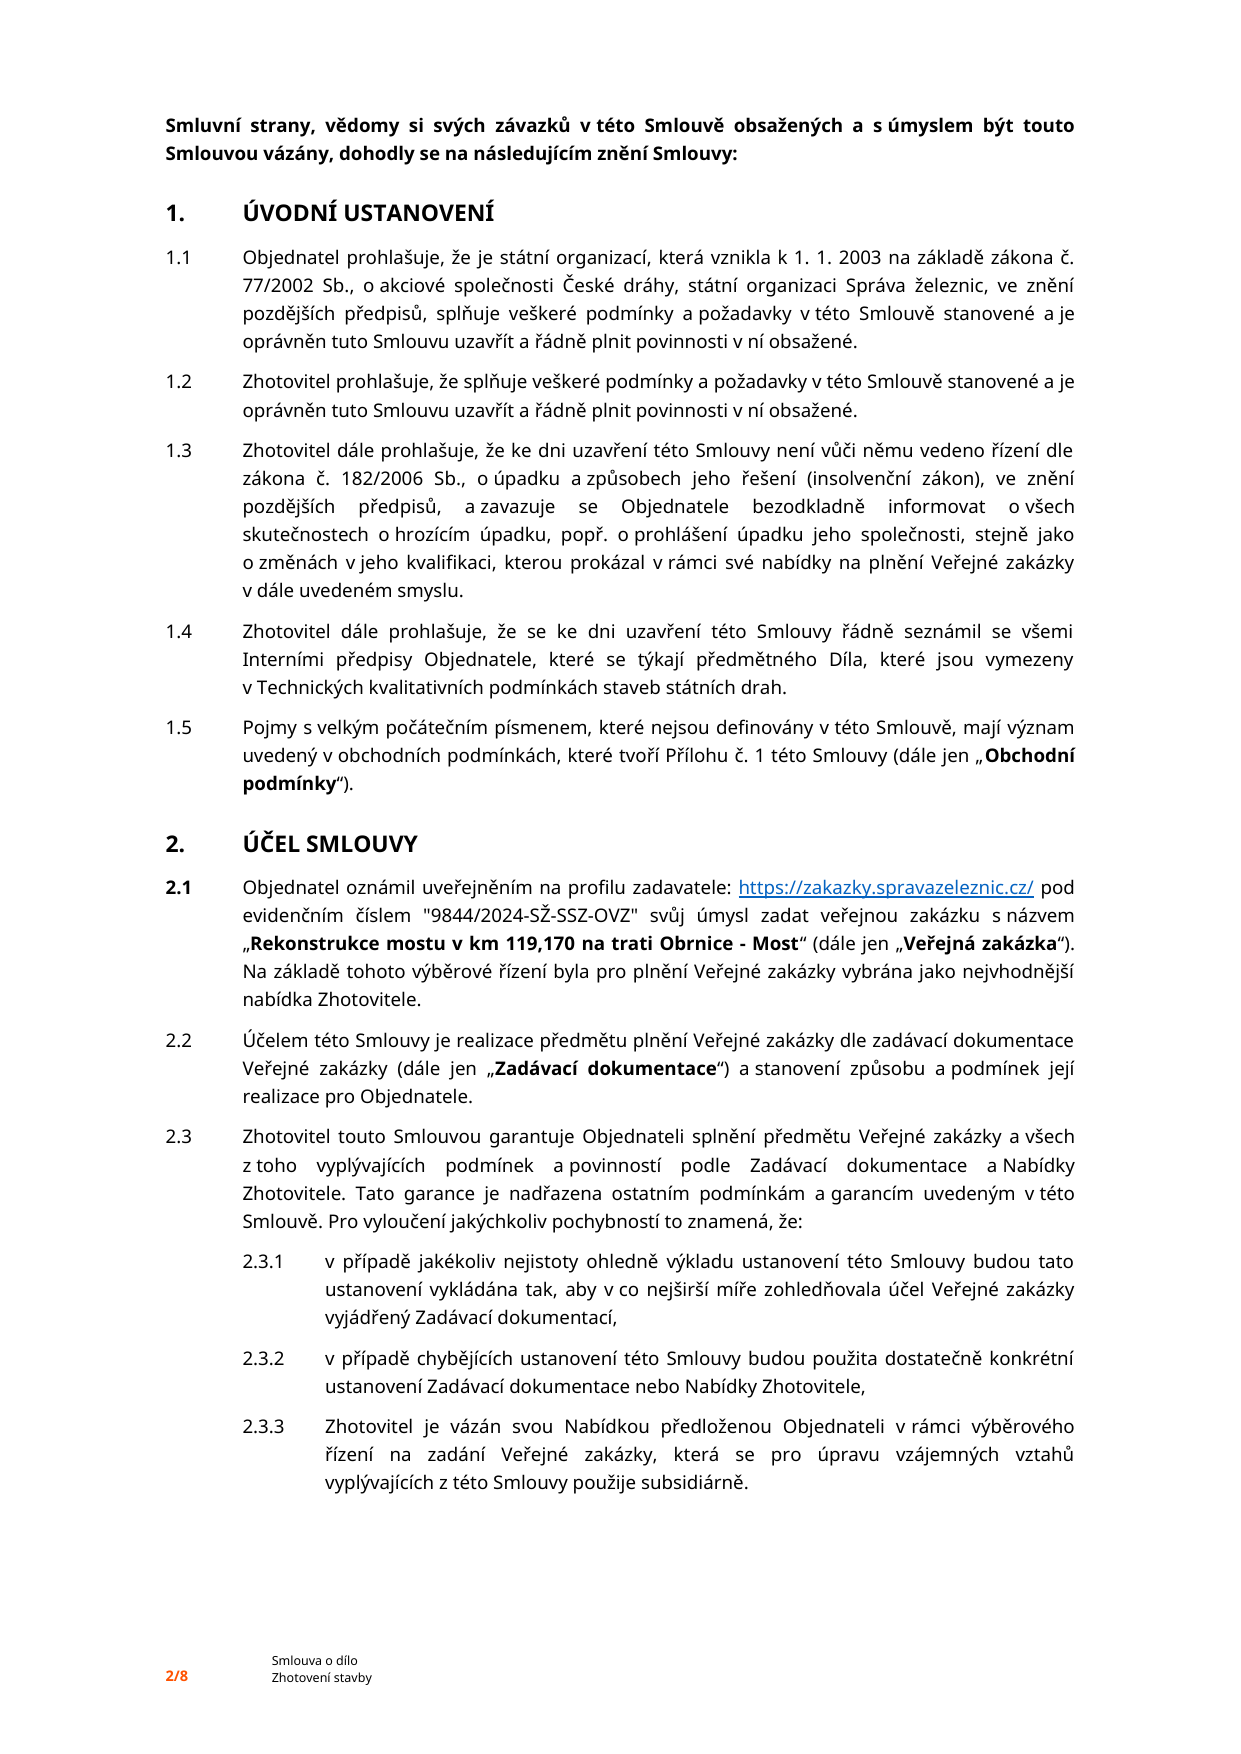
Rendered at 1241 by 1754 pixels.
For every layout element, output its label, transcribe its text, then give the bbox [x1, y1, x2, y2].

text Zhotovitel dále prohlašuje, že se ke dni uzavření této Smlouvy řádně seznámil se všemi Interními předpisy Objednatele, které se týkají předmětného Díla, které jsou vymezeny v Technických kvalitativních podmínkách staveb státních drah. [165, 618, 1075, 699]
text ÚVODNÍ USTANOVENÍ [165, 197, 1075, 229]
text Smluvní strany, vědomy si svých závazků v této Smlouvě obsažených a s úmyslem být touto Smlouvou vázány, dohodly se na následujícím znění Smlouvy: [165, 112, 1075, 166]
text Zhotovitel prohlašuje, že splňuje veškeré podmínky a požadavky v této Smlouvě stanovené a je oprávněn tuto Smlouvu uzavřít a řádně plnit povinnosti v ní obsažené. [165, 369, 1075, 422]
text Účelem této Smlouvy je realizace předmětu plnění Veřejné zakázky dle zadávací dokumentace Veřejné zakázky (dále jen „Zadávací dokumentace“) a stanovení způsobu a podmínek její realizace pro Objednatele. [165, 1027, 1075, 1109]
text Pojmy s velkým počátečním písmenem, které nejsou definovány v této Smlouvě, mají význam uvedený v obchodních podmínkách, které tvoří Přílohu č. 1 této Smlouvy (dále jen „Obchodní podmínky“). [165, 714, 1075, 796]
text Zhotovitel touto Smlouvou garantuje Objednateli splnění předmětu Veřejné zakázky a všech z toho vyplývajících podmínek a povinností podle Zadávací dokumentace a Nabídky Zhotovitele. Tato garance je nadřazena ostatním podmínkám a garancím uvedeným v této Smlouvě. Pro vyloučení jakýchkoliv pochybností to znamená, že: [165, 1124, 1075, 1233]
text v případě jakékoliv nejistoty ohledně výkladu ustanovení této Smlouvy budou tato ustanovení vykládána tak, aby v co nejširší míře zohledňovala účel Veřejné zakázky vyjádřený Zadávací dokumentací, [242, 1248, 1075, 1330]
text ÚČEL SMLOUVY [165, 828, 1075, 859]
text Objednatel prohlašuje, že je státní organizací, která vznikla k 1. 1. 2003 na základě zákona č. 77/2002 Sb., o akciové společnosti České dráhy, státní organizaci Správa železnic, ve znění pozdějších předpisů, splňuje veškeré podmínky a požadavky v této Smlouvě stanovené a je oprávněn tuto Smlouvu uzavřít a řádně plnit povinnosti v ní obsažené. [165, 244, 1075, 354]
text Zhotovitel je vázán svou Nabídkou předloženou Objednateli v rámci výběrového řízení na zadání Veřejné zakázky, která se pro úpravu vzájemných vztahů vyplývajících z této Smlouvy použije subsidiárně. [242, 1413, 1075, 1495]
text v případě chybějících ustanovení této Smlouvy budou použita dostatečně konkrétní ustanovení Zadávací dokumentace nebo Nabídky Zhotovitele, [242, 1345, 1075, 1398]
text Objednatel oznámil uveřejněním na profilu zadavatele: https://zakazky.spravazeleznic.cz/ pod evidenčním číslem "9844/2024-SŽ-SSZ-OVZ" svůj úmysl zadat veřejnou zakázku s názvem „Rekonstrukce mostu v km 119,170 na trati Obrnice - Most“ (dále jen „Veřejná zakázka“). Na základě tohoto výběrové řízení byla pro plnění Veřejné zakázky vybrána jako nejvhodnější nabídka Zhotovitele. [165, 875, 1075, 1012]
text Zhotovitel dále prohlašuje, že ke dni uzavření této Smlouvy není vůči němu vedeno řízení dle zákona č. 182/2006 Sb., o úpadku a způsobech jeho řešení (insolvenční zákon), ve znění pozdějších předpisů, a zavazuje se Objednatele bezodkladně informovat o všech skutečnostech o hrozícím úpadku, popř. o prohlášení úpadku jeho společnosti, stejně jako o změnách v jeho kvalifikaci, kterou prokázal v rámci své nabídky na plnění Veřejné zakázky v dále uvedeném smyslu. [165, 437, 1075, 603]
